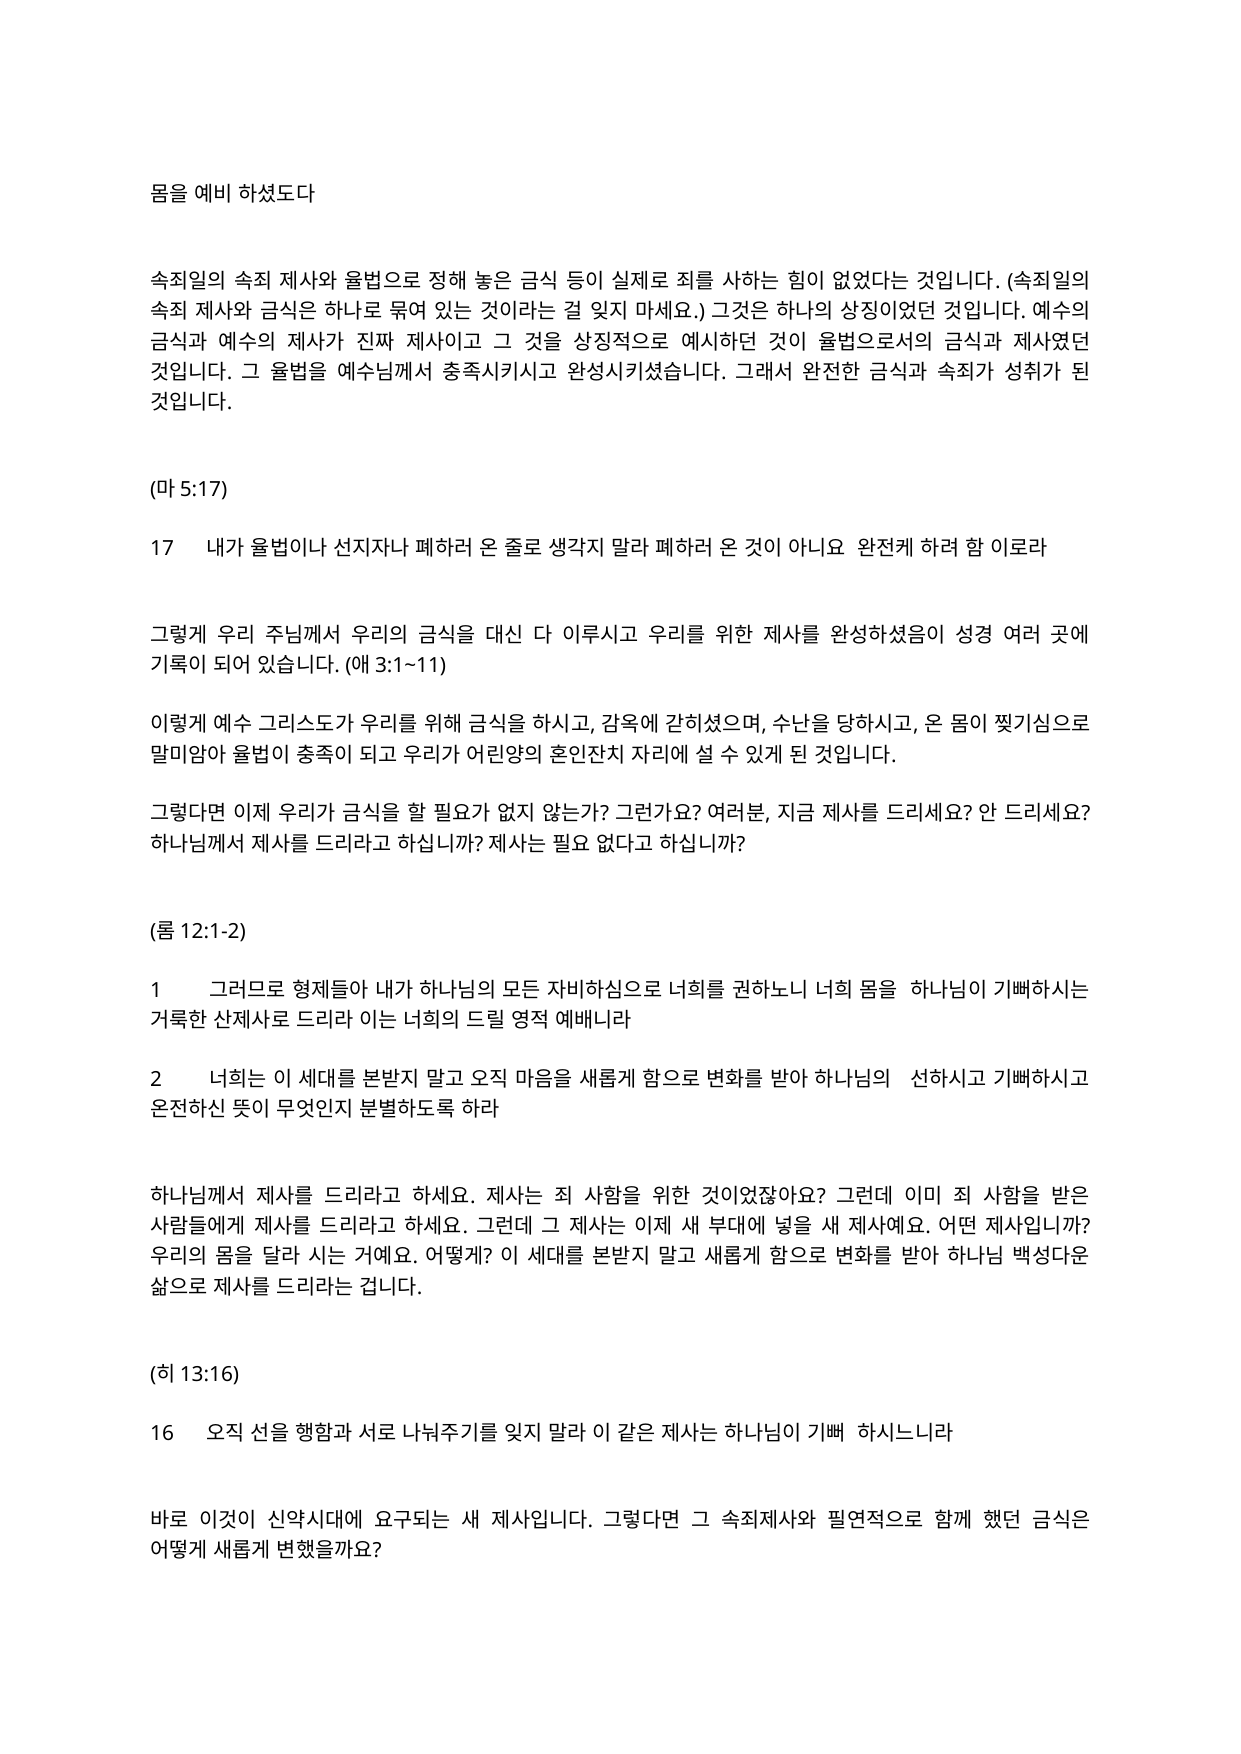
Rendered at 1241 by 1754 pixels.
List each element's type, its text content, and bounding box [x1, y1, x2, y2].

text (히13:16) [150, 1357, 1090, 1388]
text 속죄일의 속죄 제사와 율법으로 정해 놓은 금식 등이 실제로 죄를 사하는 힘이 없었다는 것입니다. (속죄일의 속죄 제사와 금식은 하나로 묶여 있는 것이라는 걸 잊지 마세요.) 그것은 하나의 상징이었던 것입니다. 예수의 금식과 예수의 제사가 진짜 제사이고 그 것을 상징적으로 예시하던 것이 율법으로서의 금식과 제사였던 것입니다. 그 율법을 예수님께서 충족시키시고 완성시키셨습니다. 그래서 완전한 금식과 속죄가 성취가 된 것입니다. [150, 264, 1090, 416]
text 17 내가 율법이나 선지자나 폐하러 온 줄로 생각지 말라 폐하러 온 것이 아니요 완전케 하려 함 이로라 [150, 531, 1090, 562]
text 바로 이것이 신약시대에 요구되는 새 제사입니다. 그렇다면 그 속죄제사와 필연적으로 함께 했던 금식은 어떻게 새롭게 변했을까요? [150, 1503, 1090, 1564]
text 2 너희는 이 세대를 본받지 말고 오직 마음을 새롭게 함으로 변화를 받아 하나님의 선하시고 기뻐하시고 온전하신 뜻이 무엇인지 분별하도록 하라 [150, 1062, 1090, 1122]
text 그렇다면 이제 우리가 금식을 할 필요가 없지 않는가? 그런가요? 여러분, 지금 제사를 드리세요? 안 드리세요? 하나님께서 제사를 드리라고 하십니까? 제사는 필요 없다고 하십니까? [150, 797, 1090, 857]
text 16 오직 선을 행함과 서로 나눠주기를 잊지 말라 이 같은 제사는 하나님이 기뻐 하시느니라 [150, 1416, 1090, 1446]
text 이렇게 예수 그리스도가 우리를 위해 금식을 하시고, 감옥에 갇히셨으며, 수난을 당하시고, 온 몸이 찢기심으로 말미암아 율법이 충족이 되고 우리가 어린양의 혼인잔치 자리에 설 수 있게 된 것입니다. [150, 707, 1090, 768]
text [150, 177, 1090, 207]
text 그렇게 우리 주님께서 우리의 금식을 대신 다 이루시고 우리를 위한 제사를 완성하셨음이 성경 여러 곳에 기록이 되어 있습니다. (애3:1~11) [150, 618, 1090, 679]
text (롬12:1-2) [150, 914, 1090, 944]
text 1 그러므로 형제들아 내가 하나님의 모든 자비하심으로 너희를 권하노니 너희 몸을 하나님이 기뻐하시는 거룩한 산제사로 드리라 이는 너희의 드릴 영적 예배니라 [150, 973, 1090, 1033]
text (마5:17) [150, 473, 1090, 503]
text 하나님께서 제사를 드리라고 하세요. 제사는 죄 사함을 위한 것이었잖아요? 그런데 이미 죄 사함을 받은 사람들에게 제사를 드리라고 하세요. 그런데 그 제사는 이제 새 부대에 넣을 새 제사예요. 어떤 제사입니까? 우리의 몸을 달라 시는 거예요. 어떻게? 이 세대를 본받지 말고 새롭게 함으로 변화를 받아 하나님 백성다운 삶으로 제사를 드리라는 겁니다. [150, 1179, 1090, 1300]
